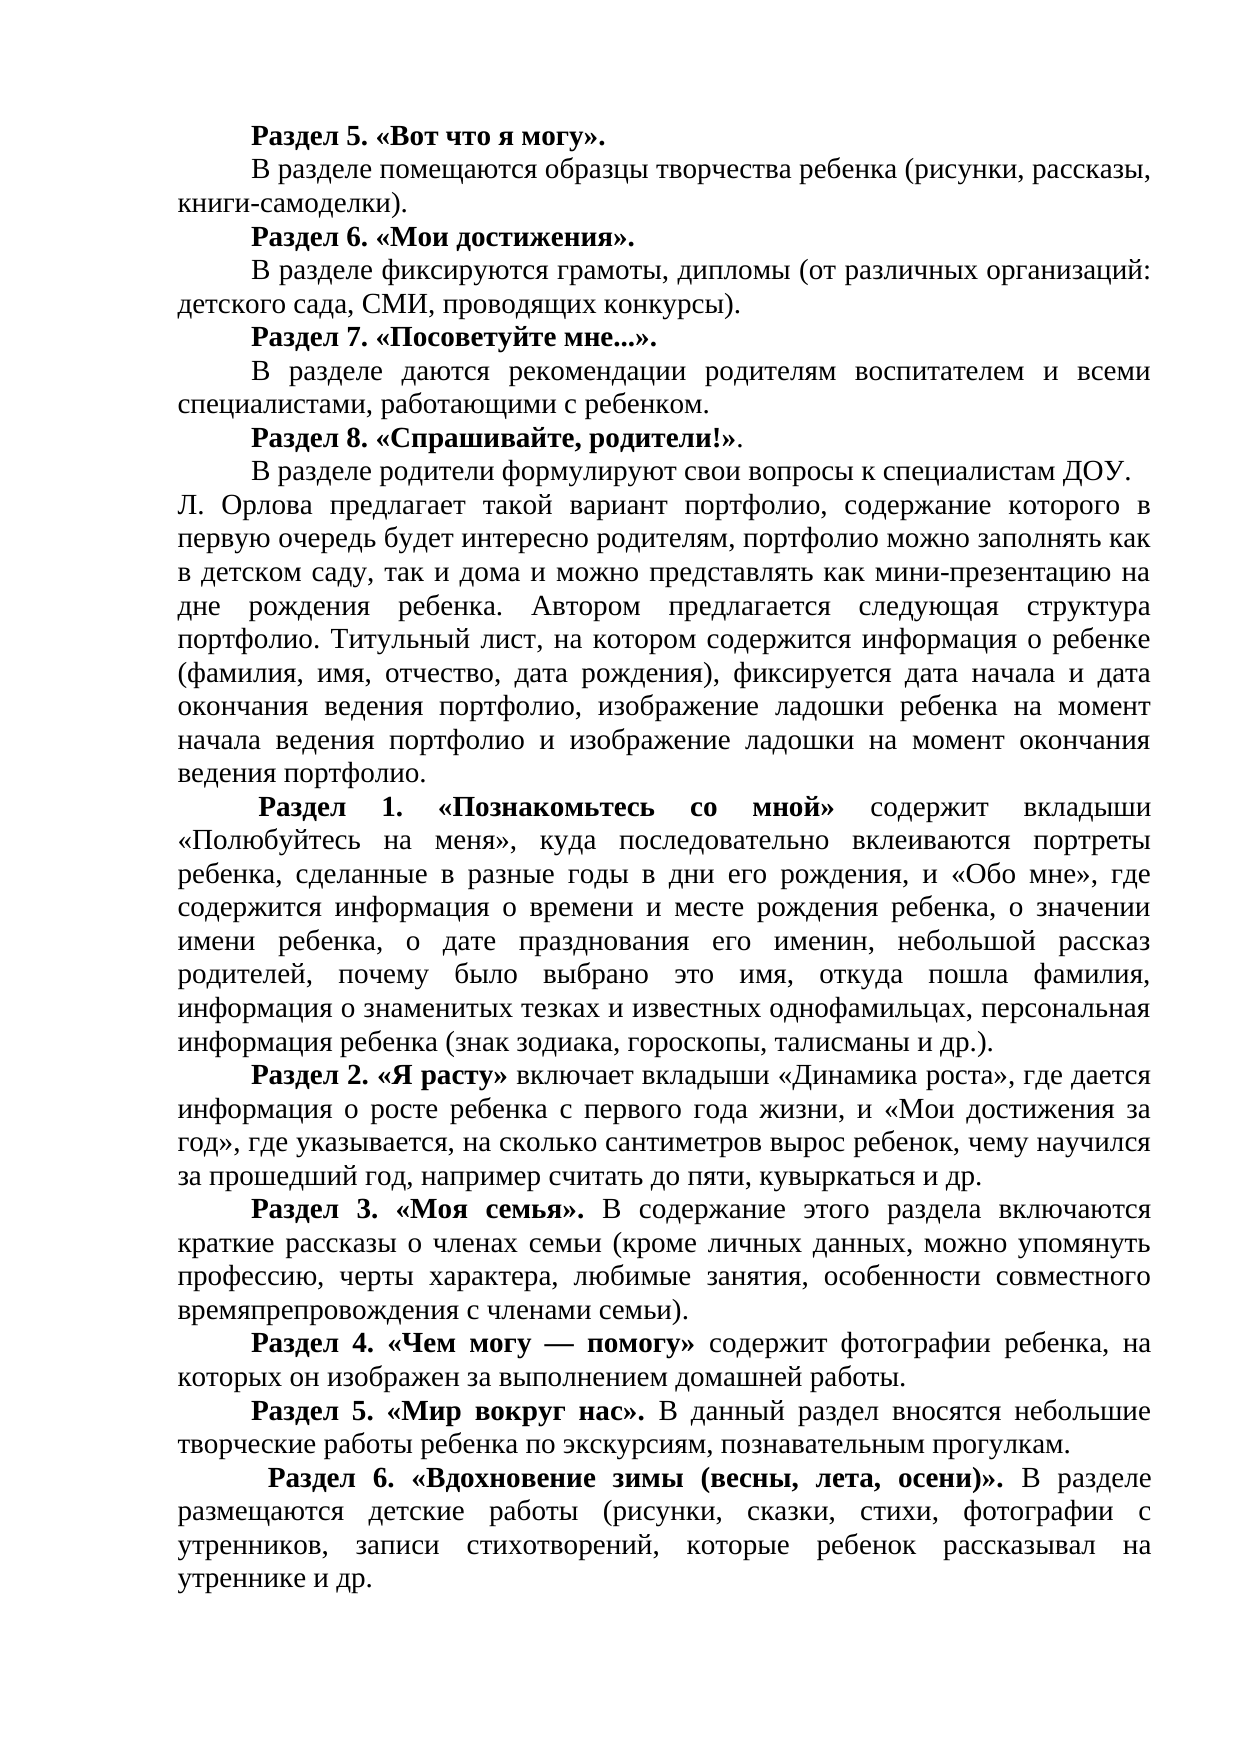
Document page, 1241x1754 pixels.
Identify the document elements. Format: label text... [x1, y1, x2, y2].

text В разделе помещаются образцы творчества ребенка (рисунки, рассказы, книги-самоделки). [177, 152, 1152, 219]
text Раздел 6. «Вдохновение зимы (весны, лета, осени)». В разделе размещаются детские работы (рисунки, сказки, стихи, фотографии с утренников, записи стихотворений, которые ребенок рассказывал на утреннике и др. [177, 1460, 1152, 1594]
text Раздел 3. «Моя семья». В содержание этого раздела включаются краткие рассказы о членах семьи (кроме личных данных, можно упомянуть профессию, черты характера, любимые занятия, особенности совместного времяпрепровождения с членами семьи). [177, 1191, 1152, 1326]
text Раздел 7. «Посоветуйте мне...». [177, 319, 1152, 353]
text В разделе фиксируются грамоты, дипломы (от различных организаций: детского сада, СМИ, проводящих конкурсы). [177, 252, 1152, 319]
text Раздел 5. «Мир вокруг нас». В данный раздел вносятся небольшие творческие работы ребенка по экскурсиям, познавательным прогулкам. [177, 1393, 1152, 1460]
text Раздел 6. «Мои достижения». [177, 219, 1152, 252]
text Раздел 4. «Чем могу — помогу» содержит фотографии ребенка, на которых он изображен за выполнением домашней работы. [177, 1326, 1152, 1393]
text Раздел 2. «Я расту» включает вкладыши «Динамика роста», где дается информация о росте ребенка с первого года жизни, и «Мои достижения за год», где указывается, на сколько сантиметров вырос ребенок, чему научился за прошедший год, например считать до пяти, кувыркаться и др. [177, 1057, 1152, 1191]
text Раздел 5. «Вот что я могу». [177, 118, 1152, 152]
text Раздел 1. «Познакомьтесь со мной» содержит вкладыши «Полюбуйтесь на меня», куда последовательно вклеиваются портреты ребенка, сделанные в разные годы в дни его рождения, и «Обо мне», где содержится информация о времени и месте рождения ребенка, о значении имени ребенка, о дате празднования его именин, небольшой рассказ родителей, почему было выбрано это имя, откуда пошла фамилия, информация о знаменитых тезках и известных однофамильцах, персональная информация ребенка (знак зодиака, гороскопы, талисманы и др.). [177, 789, 1152, 1057]
text Л. Орлова предлагает такой вариант портфолио, содержание которого в первую очередь будет интересно родителям, портфолио можно заполнять как в детском саду, так и дома и можно представлять как мини-презентацию на дне рождения ребенка. Автором предлагается следующая структура портфолио. Титульный лист, на котором содержится информация о ребенке (фамилия, имя, отчество, дата рождения), фиксируется дата начала и дата окончания ведения портфолио, изображение ладошки ребенка на момент начала ведения портфолио и изображение ладошки на момент окончания ведения портфолио. [177, 487, 1152, 789]
text В разделе даются рекомендации родителям воспитателем и всеми специалистами, работающими с ребенком. [177, 353, 1152, 420]
text Раздел 8. «Спрашивайте, родители!». [177, 420, 1152, 453]
text В разделе родители формулируют свои вопросы к специалистам ДОУ. [177, 453, 1152, 487]
